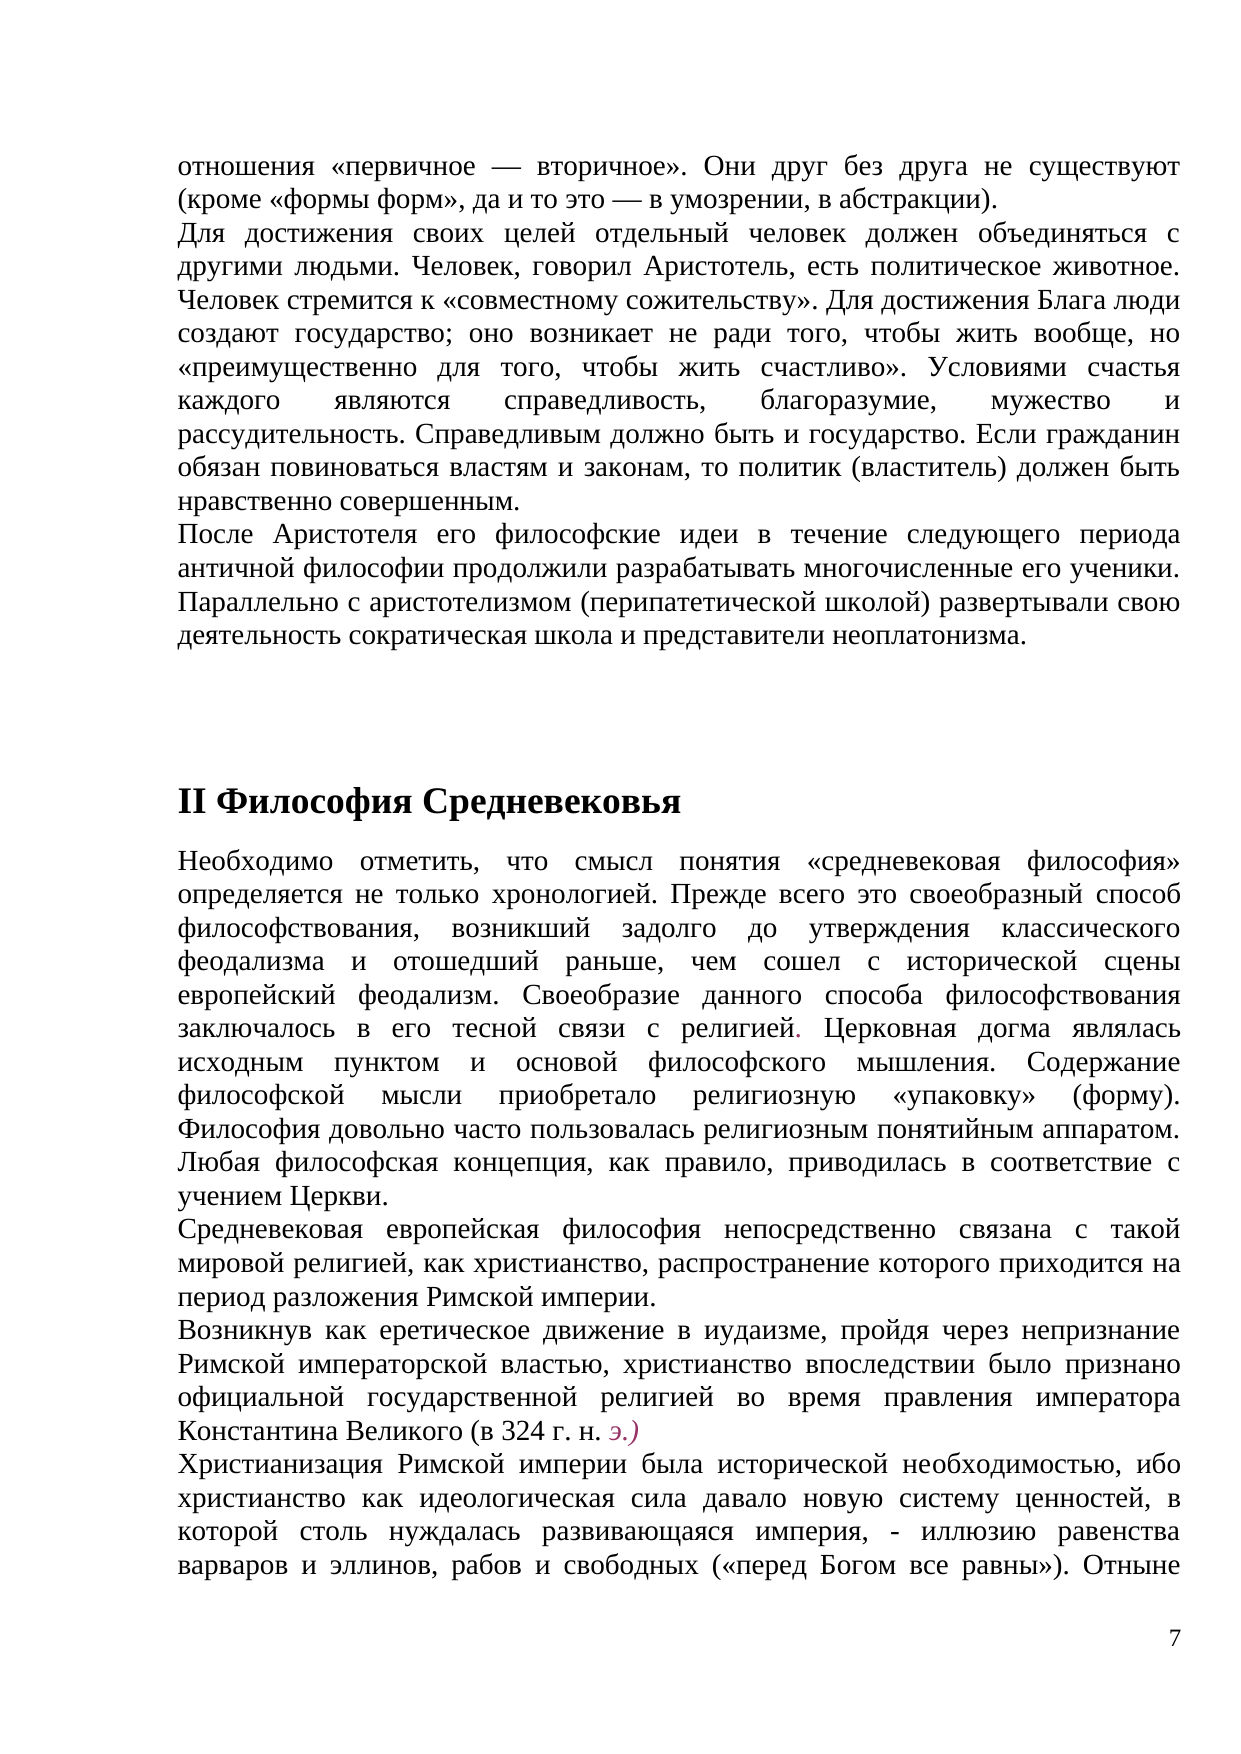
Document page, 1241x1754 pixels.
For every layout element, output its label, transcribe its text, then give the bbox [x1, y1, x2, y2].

text Необходимо отметить, что смысл понятия «средневековая философия» определяется не только хронологией. Прежде всего это своеобразный способ философствования, возникший задолго до утверждения классического феодализма и отошедший раньше, чем сошел с исторической сцены европейский феодализм. Своеобразие данного способа философствования заключалось в его тесной связи с религией. Церковная догма являлась исходным пунктом и основой философского мышления. Содержание философской мысли приобретало религиозную «упаковку» (форму). Философия довольно часто пользовалась религиозным понятийным аппаратом. Любая философская концепция, как правило, приводилась в соответствие с учением Церкви. [177, 843, 1181, 1212]
text II Философия Средневековья [177, 779, 1181, 822]
text После Аристотеля его философские идеи в течение следующего периода античной философии продолжили разрабатывать многочисленные его ученики. Параллельно с аристотелизмом (перипатетической школой) развертывали свою деятельность сократическая школа и представители неоплатонизма. [177, 517, 1181, 651]
text Для достижения своих целей отдельный человек должен объединяться с другими людьми. Человек, говорил Аристотель, есть политическое животное. Человек стремится к «совместному сожительству». Для достижения Блага люди создают государство; оно возникает не ради того, чтобы жить вообще, но «преимущественно для того, чтобы жить счастливо». Условиями счастья каждого являются справедливость, благоразумие, мужество и рассудительность. Справедливым должно быть и государство. Если гражданин обязан повиноваться властям и законам, то политик (властитель) должен быть нравственно совершенным. [177, 215, 1181, 517]
text Средневековая европейская философия непосредственно связана с такой мировой религией, как христианство, распространение которого приходится на период разложения Римской империи. [177, 1212, 1181, 1312]
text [177, 1446, 1181, 1581]
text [177, 148, 1181, 215]
text Возникнув как еретическое движение в иудаизме, пройдя через непризнание Римской императорской властью, христианство впоследствии было признано официальной государственной религией во время правления императора Константина Великого (в 324 г. н. э.) [177, 1312, 1181, 1446]
